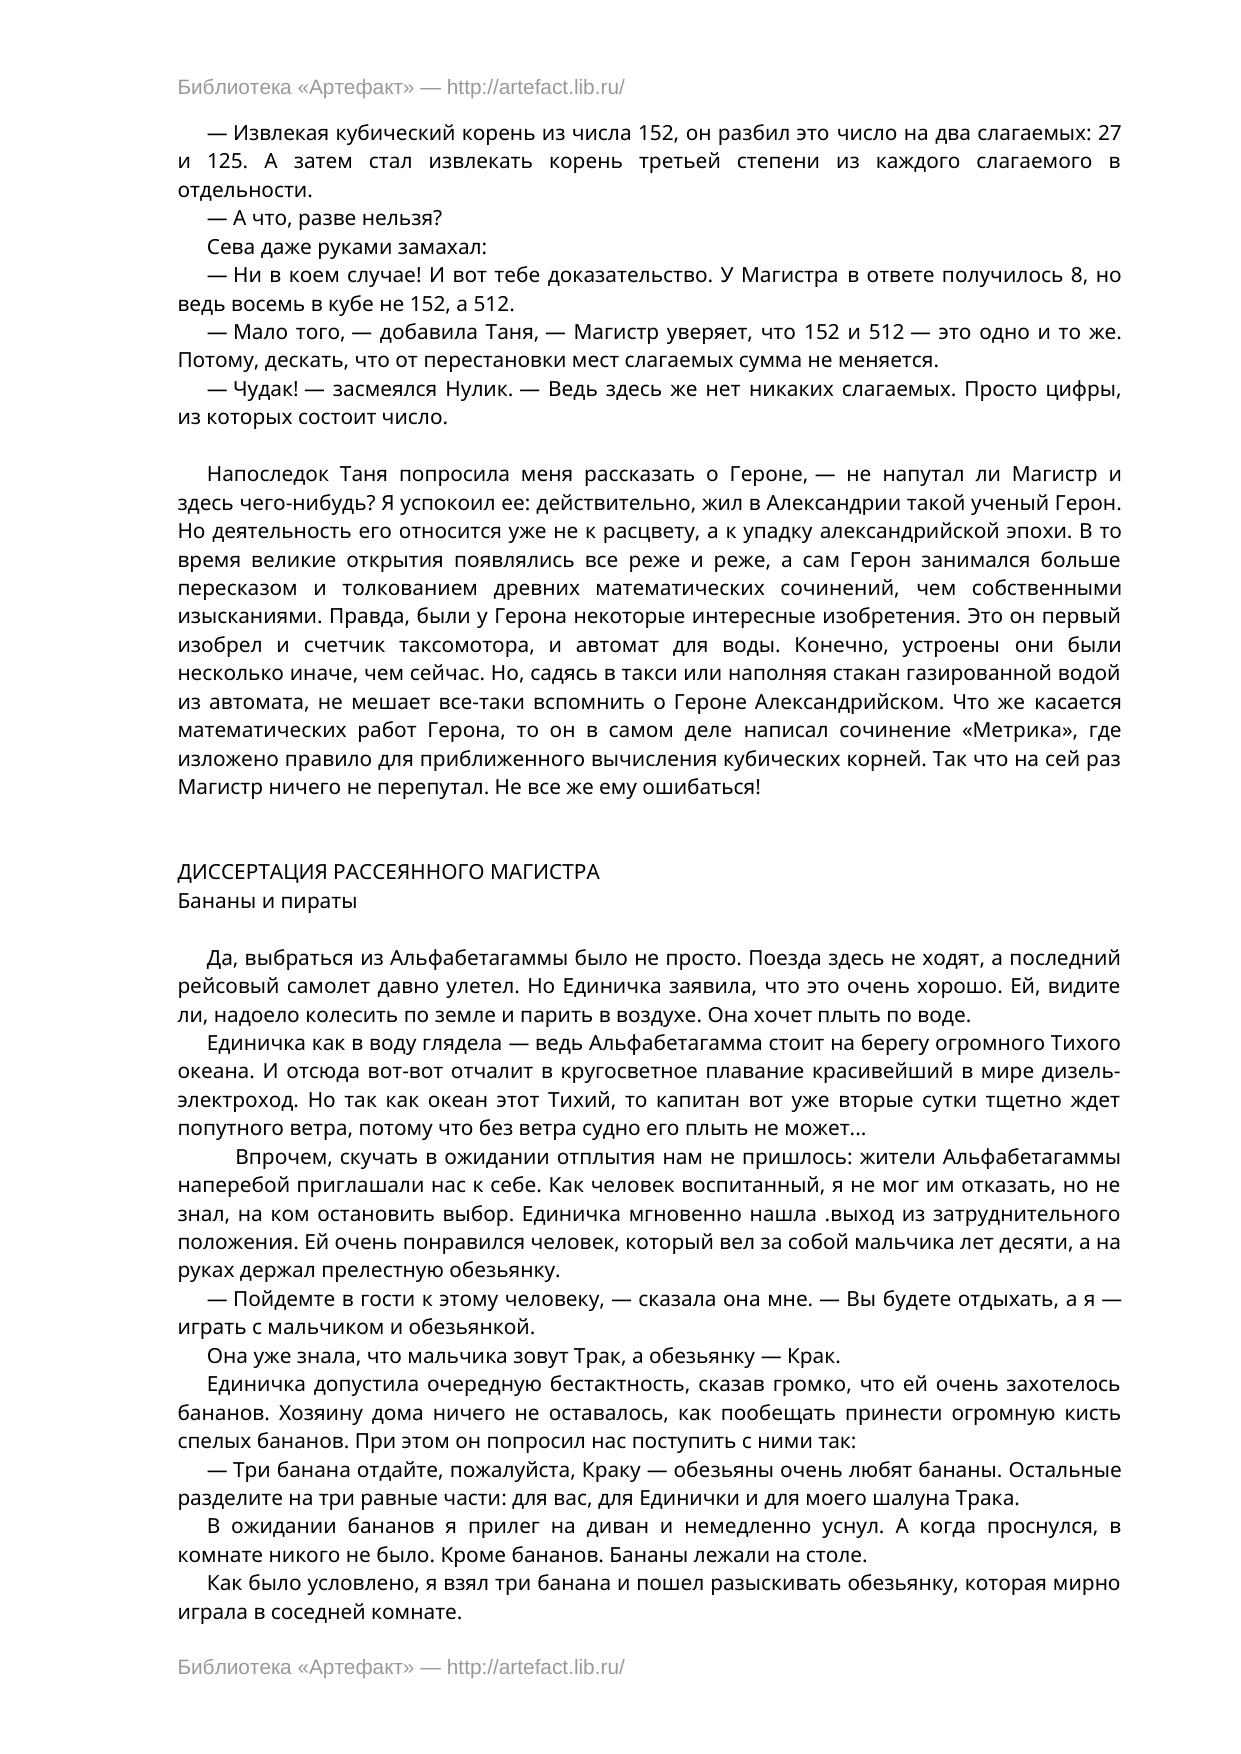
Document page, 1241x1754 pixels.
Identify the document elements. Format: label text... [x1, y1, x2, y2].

text — Ни в коем случае! И вот тебе доказательство. У Магистра в ответе получилось 8, но ведь восемь в кубе не 152, а 512. [177, 260, 1122, 317]
text Да, выбраться из Альфабетагаммы было не просто. Поезда здесь не ходят, а последний рейсовый самолет давно улетел. Но Единичка заявила, что это очень хорошо. Ей, видите ли, надоело колесить по земле и парить в воздухе. Она хочет плыть по воде. [177, 943, 1122, 1028]
text — Извлекая кубический корень из числа 152, он разбил это число на два слагаемых: 27 и 125. А затем стал извлекать корень третьей степени из каждого слагаемого в отдельности. [177, 118, 1122, 203]
text Впрочем, скучать в ожидании отплытия нам не пришлось: жители Альфабетагаммы наперебой приглашали нас к себе. Как человек воспитанный, я не мог им отказать, но не знал, на ком остановить выбор. Единичка мгновенно нашла .выход из затруднительного положения. Ей очень понравился человек, который вел за собой мальчика лет десяти, а на руках держал прелестную обезьянку. [177, 1142, 1122, 1284]
text Бананы и пираты [177, 886, 1122, 914]
text — Мало того, — добавила Таня, — Магистр уверяет, что 152 и 512 — это одно и то же. Потому, дескать, что от перестановки мест слагаемых сумма не меняется. [177, 317, 1122, 374]
text — Чудак! — засмеялся Нулик. — Ведь здесь же нет никаких слагаемых. Просто цифры, из которых состоит число. [177, 374, 1122, 431]
text — Пойдемте в гости к этому человеку, — сказала она мне. — Вы будете отдыхать, а я — играть с мальчиком и обезьянкой. [177, 1284, 1122, 1341]
text Сева даже руками замахал: [177, 232, 1122, 260]
text — Три банана отдайте, пожалуйста, Краку — обезьяны очень любят бананы. Остальные разделите на три равные части: для вас, для Единички и для моего шалуна Трака. [177, 1455, 1122, 1512]
text — А что, разве нельзя? [177, 203, 1122, 232]
text В ожидании бананов я прилег на диван и немедленно уснул. А когда проснулся, в комнате никого не было. Кроме бананов. Бананы лежали на столе. [177, 1512, 1122, 1568]
text Напоследок Таня попросила меня рассказать о Героне, — не напутал ли Магистр и здесь чего-нибудь? Я успокоил ее: действительно, жил в Александрии такой ученый Герон. Но деятельность его относится уже не к расцвету, а к упадку александрийской эпохи. В то время великие открытия появлялись все реже и реже, а сам Герон занимался больше пересказом и толкованием древних математических сочинений, чем собственными изысканиями. Правда, были у Герона некоторые интересные изобретения. Это он первый изобрел и счетчик таксомотора, и автомат для воды. Конечно, устроены они были несколько иначе, чем сейчас. Но, садясь в такси или наполняя стакан газированной водой из автомата, не мешает все-таки вспомнить о Героне Александрийском. Что же касается математических работ Герона, то он в самом деле написал сочинение «Метрика», где изложено правило для приближенного вычисления кубических корней. Так что на сей раз Магистр ничего не перепутал. Не все же ему ошибаться! [177, 459, 1122, 801]
text ДИССЕРТАЦИЯ РАССЕЯННОГО МАГИСТРА [177, 857, 1122, 886]
text Как было условлено, я взял три банана и пошел разыскивать обезьянку, которая мирно играла в соседней комнате. [177, 1568, 1122, 1625]
text Она уже знала, что мальчика зовут Трак, а обезьянку — Крак. [177, 1341, 1122, 1369]
text Единичка как в воду глядела — ведь Альфабетагамма стоит на берегу огромного Тихого океана. И отсюда вот-вот отчалит в кругосветное плавание красивейший в мире дизель-электроход. Но так как океан этот Тихий, то капитан вот уже вторые сутки тщетно ждет попутного ветра, потому что без ветра судно его плыть не может... [177, 1028, 1122, 1142]
text Единичка допустила очередную бестактность, сказав громко, что ей очень захотелось бананов. Хозяину дома ничего не оставалось, как пообещать принести огромную кисть спелых бананов. При этом он попросил нас поступить с ними так: [177, 1369, 1122, 1455]
